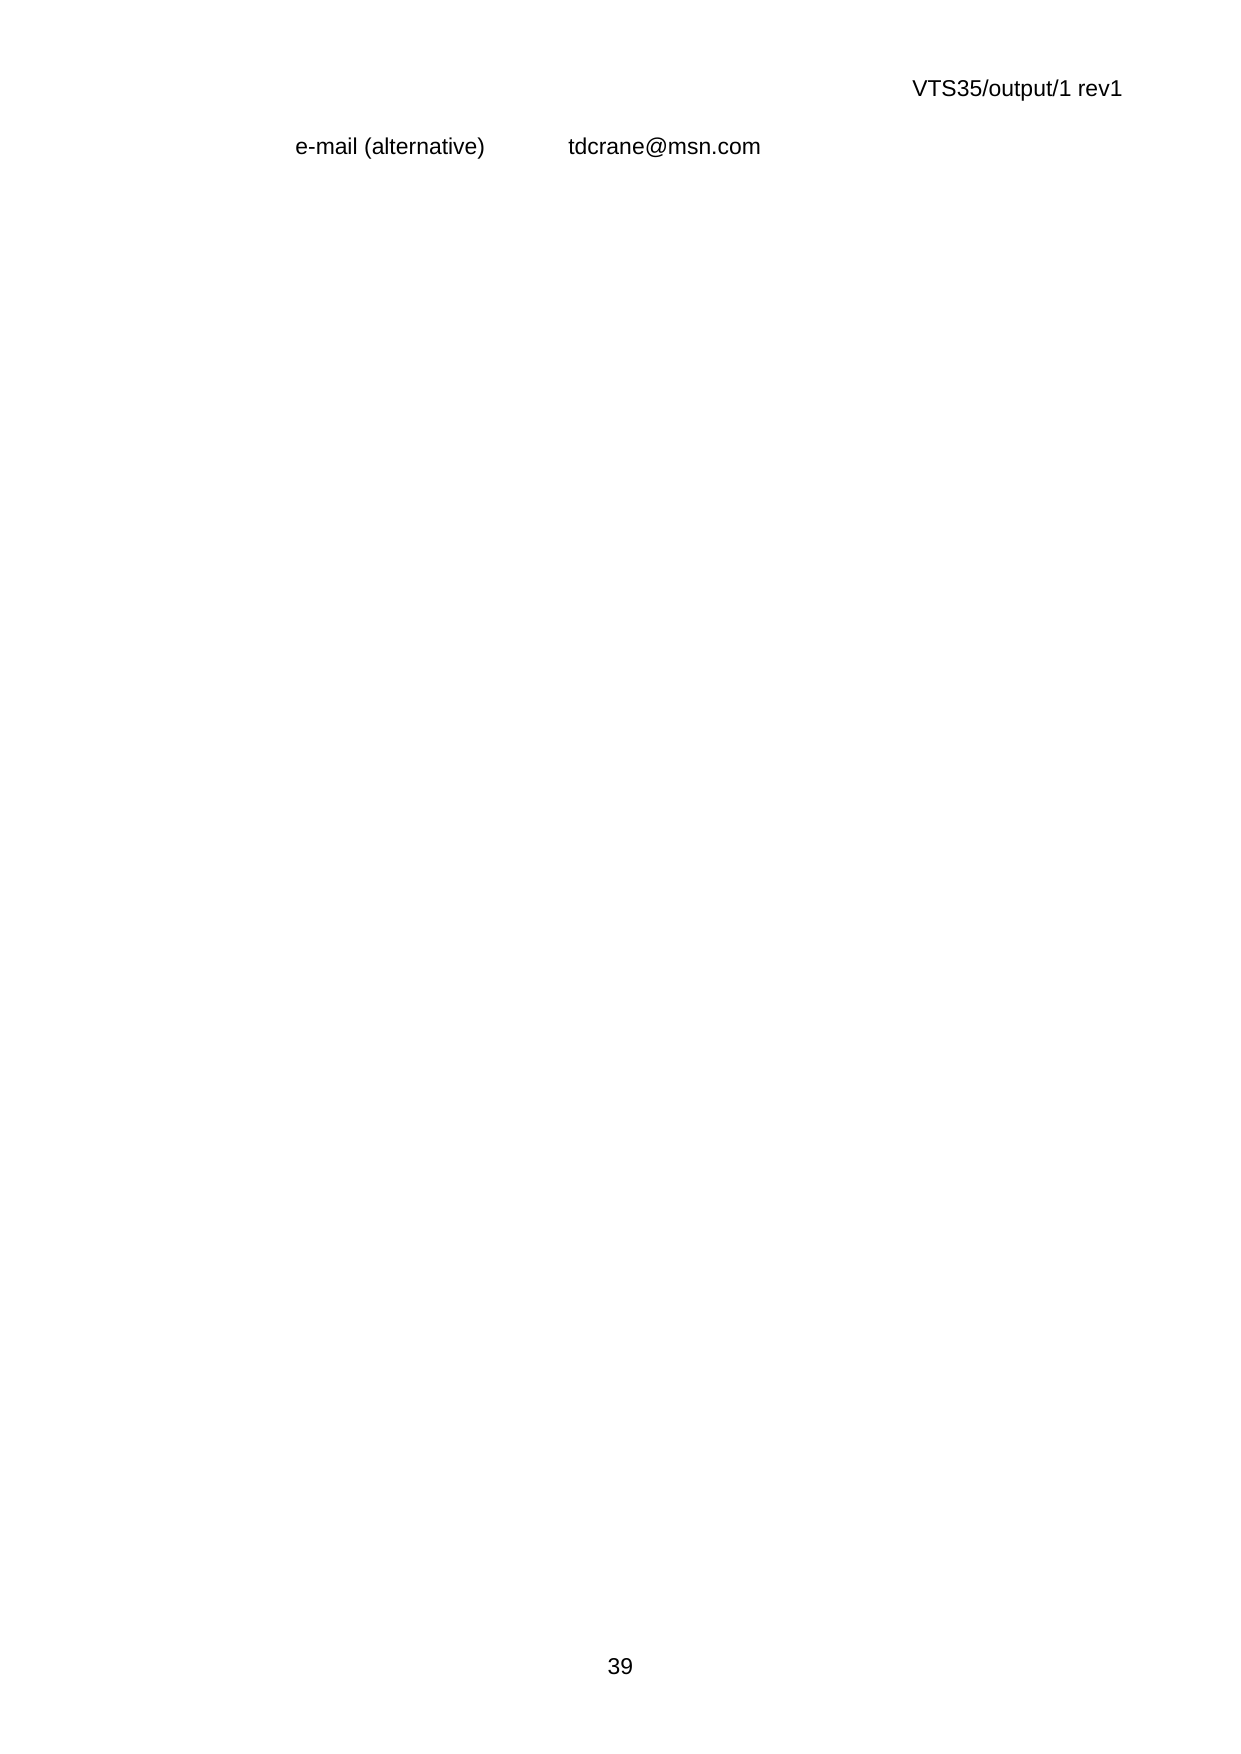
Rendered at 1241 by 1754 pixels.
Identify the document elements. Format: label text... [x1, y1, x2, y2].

text e-mail (alternative) tdcrane@msn.com [118, 133, 1122, 159]
